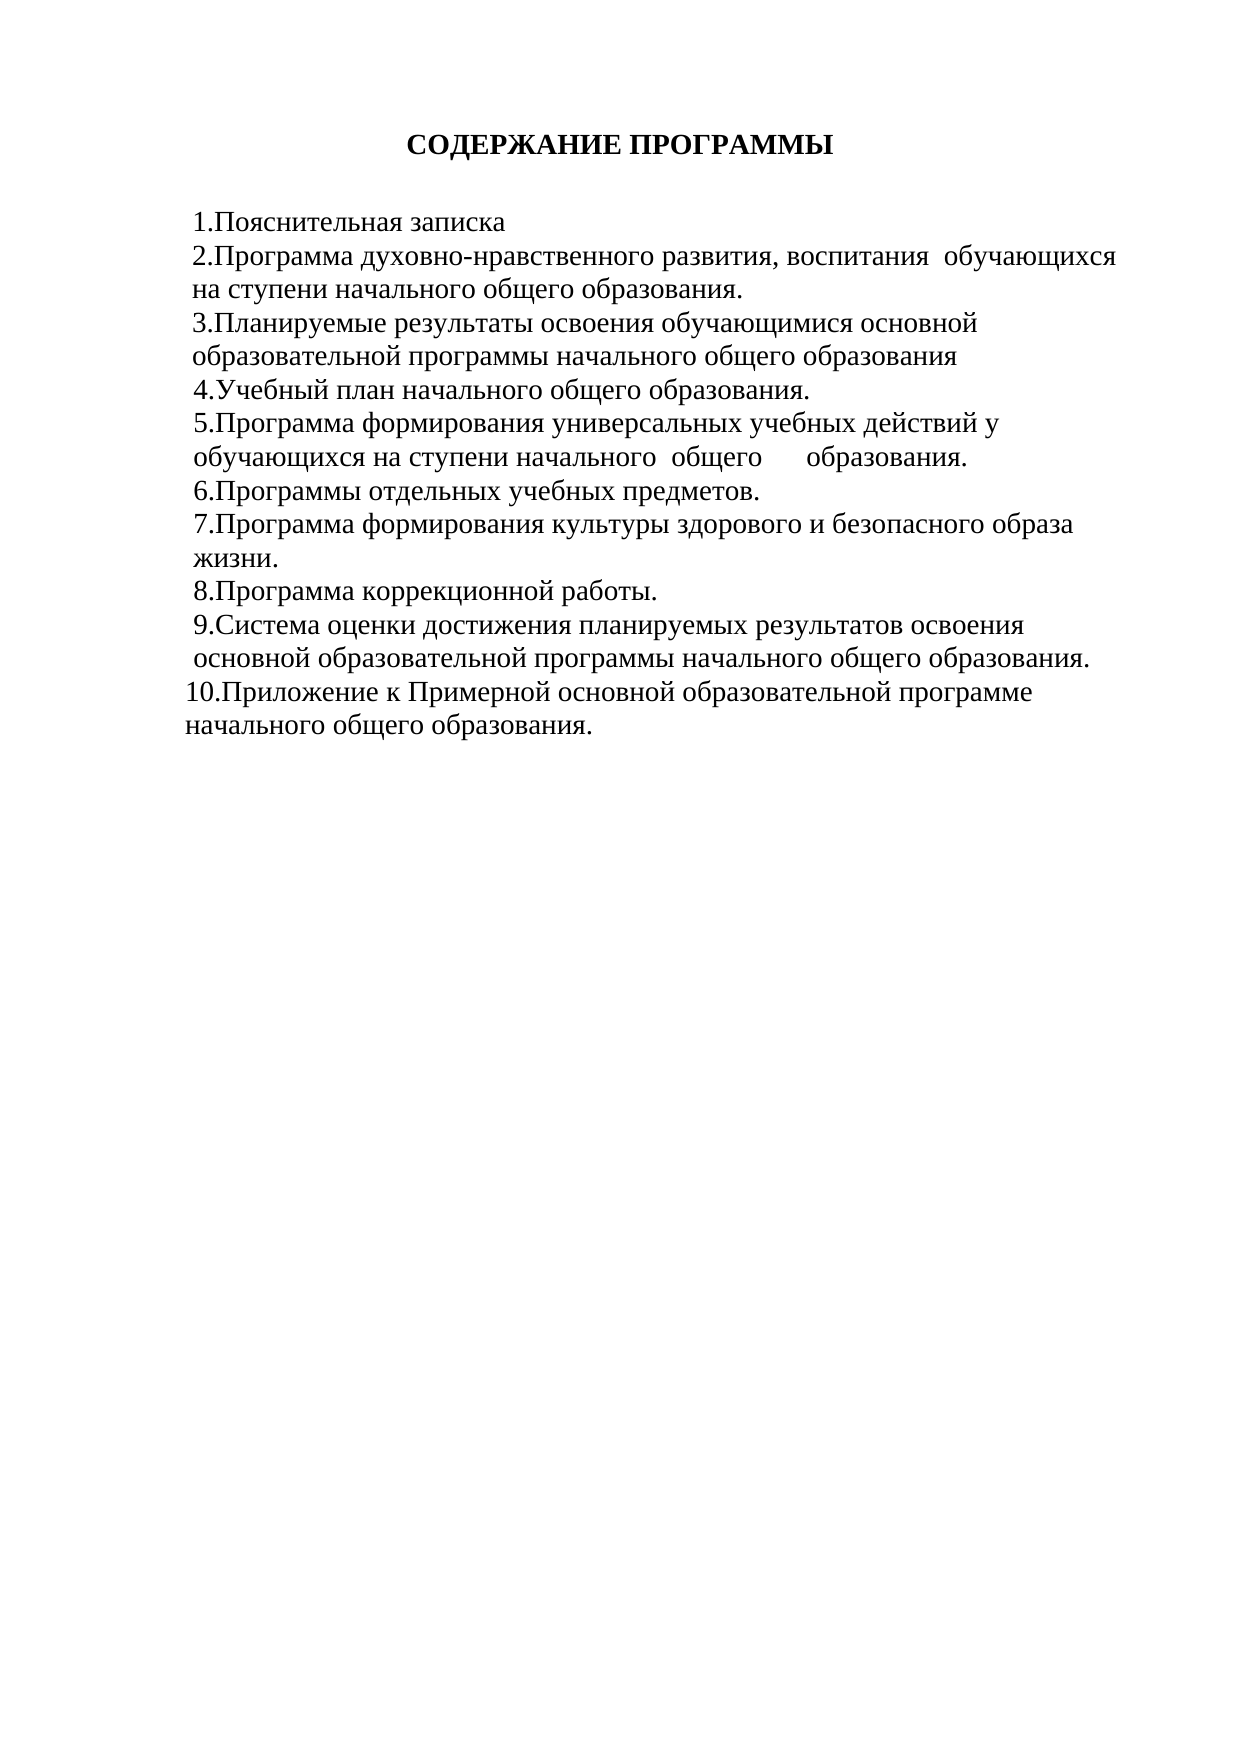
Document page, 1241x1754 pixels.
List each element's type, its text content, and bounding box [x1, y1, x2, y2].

list 6.Программы отдельных учебных предметов. [193, 473, 1122, 506]
list 1.Пояснительная записка [192, 204, 1122, 238]
list 4.Учебный план начального общего образования. [193, 372, 1122, 406]
list 8.Программа коррекционной работы. [193, 573, 1122, 607]
list 9.Система оценки достижения планируемых результатов освоения основной образовательной программы начального общего образования. [193, 607, 1122, 674]
list 3.Планируемые результаты освоения обучающимися основной образовательной программы начального общего образования [192, 305, 1122, 372]
list 5.Программа формирования универсальных учебных действий у обучающихся на ступени начального общего образования. [193, 406, 1122, 473]
list начального общего образования. [156, 707, 1122, 741]
list 7.Программа формирования культуры здорового и безопасного образа жизни. [193, 506, 1122, 573]
list 10.Приложение к Примерной основной образовательной программе [156, 674, 1122, 707]
text СОДЕРЖАНИЕ ПРОГРАММЫ [118, 127, 1122, 161]
list 2.Программа духовно-нравственного развития, воспитания обучающихся на ступени начального общего образования. [192, 238, 1122, 305]
